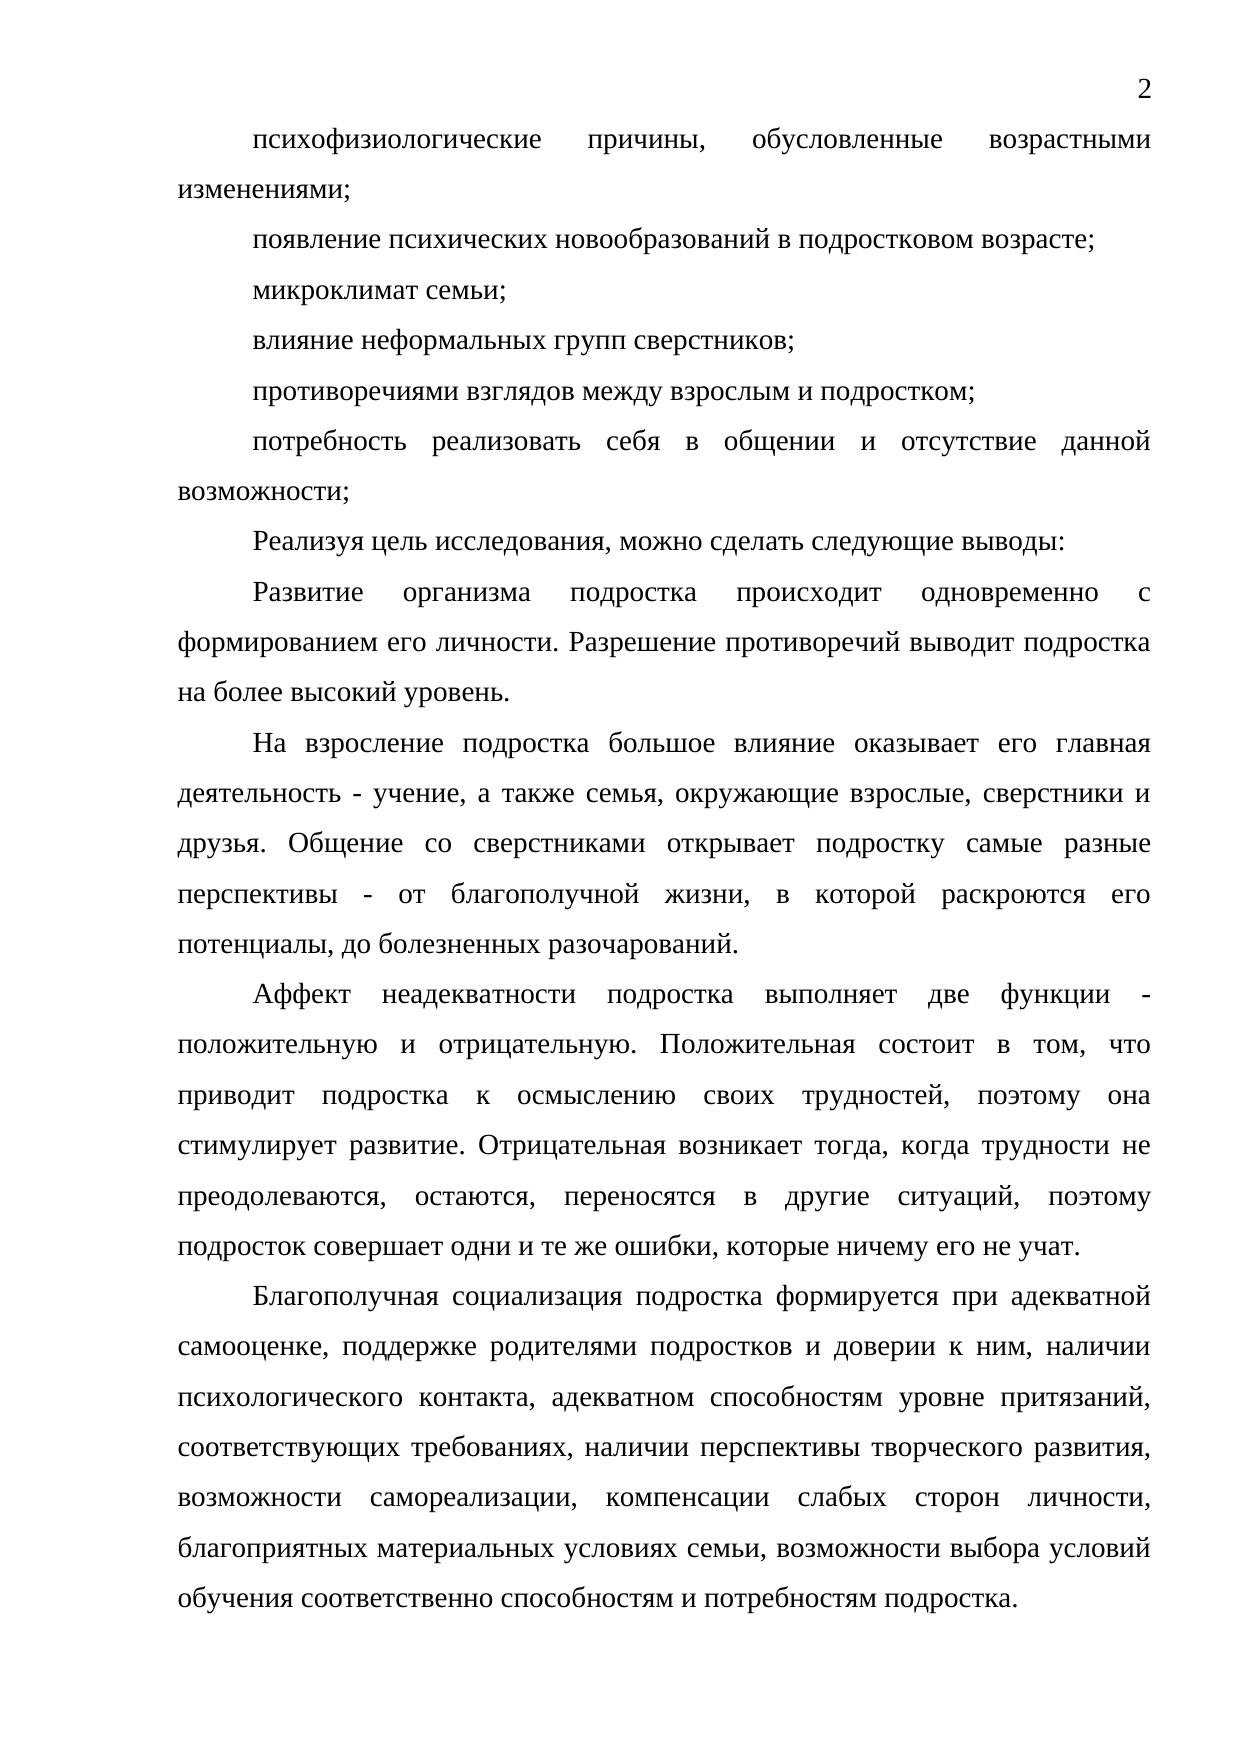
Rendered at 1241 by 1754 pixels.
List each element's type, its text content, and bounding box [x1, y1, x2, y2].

text Благополучная социализация подростка формируется при адекватной самооценке, поддержке родителями подростков и доверии к ним, наличии психологического контакта, адекватном способностям уровне притязаний, соответствующих требованиях, наличии перспективы творческого развития, возможности самореализации, компенсации слабых сторон личности, благоприятных материальных условиях семьи, возможности выбора условий обучения соответственно способностям и потребностям подростка. [177, 1278, 1152, 1614]
text Реализуя цель исследования, можно сделать следующие выводы: [177, 523, 1152, 557]
text психофизиологические причины, обусловленные возрастными изменениями; [177, 121, 1152, 205]
text появление психических новообразований в подростковом возрасте; [177, 222, 1152, 255]
text потребность реализовать себя в общении и отсутствие данной возможности; [177, 423, 1152, 507]
text противоречиями взглядов между взрослым и подростком; [177, 373, 1152, 406]
text На взросление подростка большое влияние оказывает его главная деятельность - учение, а также семья, окружающие взрослые, сверстники и друзья. Общение со сверстниками открывает подростку самые разные перспективы - от благополучной жизни, в которой раскроются его потенциалы, до болезненных разочарований. [177, 725, 1152, 959]
text микроклимат семьи; [177, 272, 1152, 306]
text влияние неформальных групп сверстников; [177, 322, 1152, 356]
text Развитие организма подростка происходит одновременно с формированием его личности. Разрешение противоречий выводит подростка на более высокий уровень. [177, 574, 1152, 708]
text Аффект неадекватности подростка выполняет две функции - положительную и отрицательную. Положительная состоит в том, что приводит подростка к осмыслению своих трудностей, поэтому она стимулирует развитие. Отрицательная возникает тогда, когда трудности не преодолеваются, остаются, переносятся в другие ситуаций, поэтому подросток совершает одни и те же ошибки, которые ничему его не учат. [177, 976, 1152, 1261]
